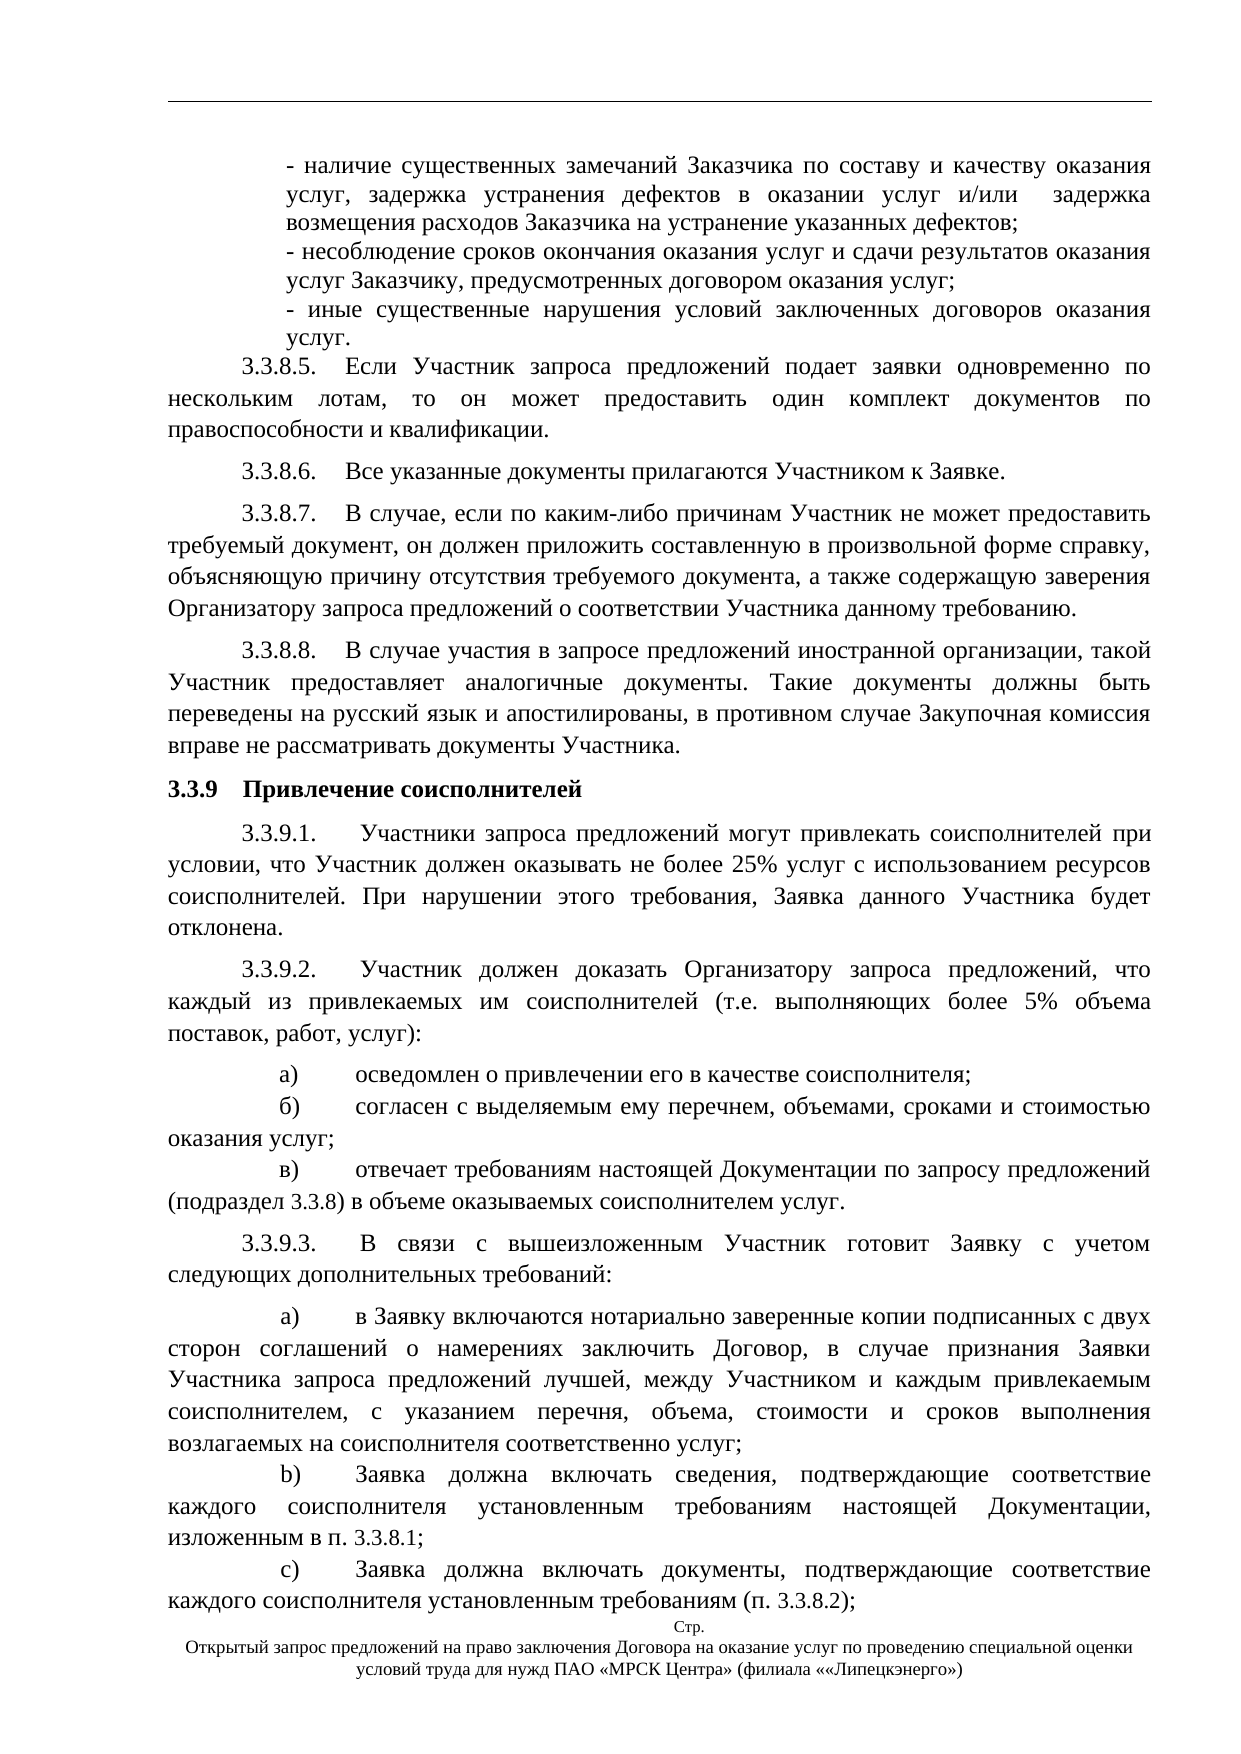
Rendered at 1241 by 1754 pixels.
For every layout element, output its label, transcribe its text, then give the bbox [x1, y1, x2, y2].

list - несоблюдение сроков окончания оказания услуг и сдачи результатов оказания услуг Заказчику, предусмотренных договором оказания услуг; [286, 236, 1152, 294]
list В случае, если по каким-либо причинам Участник не может предоставить требуемый документ, он должен приложить составленную в произвольной форме справку, объясняющую причину отсутствия требуемого документа, а также содержащую заверения Организатору запроса предложений о соответствии Участника данному требованию. [168, 498, 1152, 622]
list - иные существенные нарушения условий заключенных договоров оказания услуг. [286, 294, 1152, 351]
list Заявка должна включать сведения, подтверждающие соответствие каждого соисполнителя установленным требованиям настоящей Документации, изложенным в п. 3.3.8.1; [168, 1459, 1152, 1551]
list согласен с выделяемым ему перечнем, объемами, сроками и стоимостью оказания услуг; [168, 1091, 1152, 1151]
list В случае участия в запросе предложений иностранной организации, такой Участник предоставляет аналогичные документы. Такие документы должны быть переведены на русский язык и апостилированы, в противном случае Закупочная комиссия вправе не рассматривать документы Участника. [168, 635, 1152, 758]
list Если Участник запроса предложений подает заявки одновременно по нескольким лотам, то он может предоставить один комплект документов по правоспособности и квалификации. [168, 351, 1152, 443]
list отвечает требованиям настоящей Документации по запросу предложений (подраздел 3.3.8) в объеме оказываемых соисполнителем услуг. [168, 1154, 1152, 1214]
list осведомлен о привлечении его в качестве соисполнителя; [168, 1059, 1152, 1088]
list в Заявку включаются нотариально заверенные копии подписанных с двух сторон соглашений о намерениях заключить Договор, в случае признания Заявки Участника запроса предложений лучшей, между Участником и каждым привлекаемым соисполнителем, с указанием перечня, объема, стоимости и сроков выполнения возлагаемых на соисполнителя соответственно услуг; [168, 1301, 1152, 1456]
list Все указанные документы прилагаются Участником к Заявке. [168, 456, 1152, 485]
list Заявка должна включать документы, подтверждающие соответствие каждого соисполнителя установленным требованиям (п. 3.3.8.2); [168, 1554, 1152, 1614]
list Участник должен доказать Организатору запроса предложений, что каждый из привлекаемых им соисполнителей (т.е. выполняющих более 5% объема поставок, работ, услуг): [168, 954, 1152, 1046]
list В связи с вышеизложенным Участник готовит Заявку с учетом следующих дополнительных требований: [168, 1228, 1152, 1288]
subtitle Привлечение соисполнителей [168, 774, 1152, 802]
list - наличие существенных замечаний Заказчика по составу и качеству оказания услуг, задержка устранения дефектов в оказании услуг и/или задержка возмещения расходов Заказчика на устранение указанных дефектов; [286, 150, 1152, 236]
list Участники запроса предложений могут привлекать соисполнителей при условии, что Участник должен оказывать не более 25% услуг c использованием ресурсов соисполнителей. При нарушении этого требования, Заявка данного Участника будет отклонена. [168, 818, 1152, 941]
